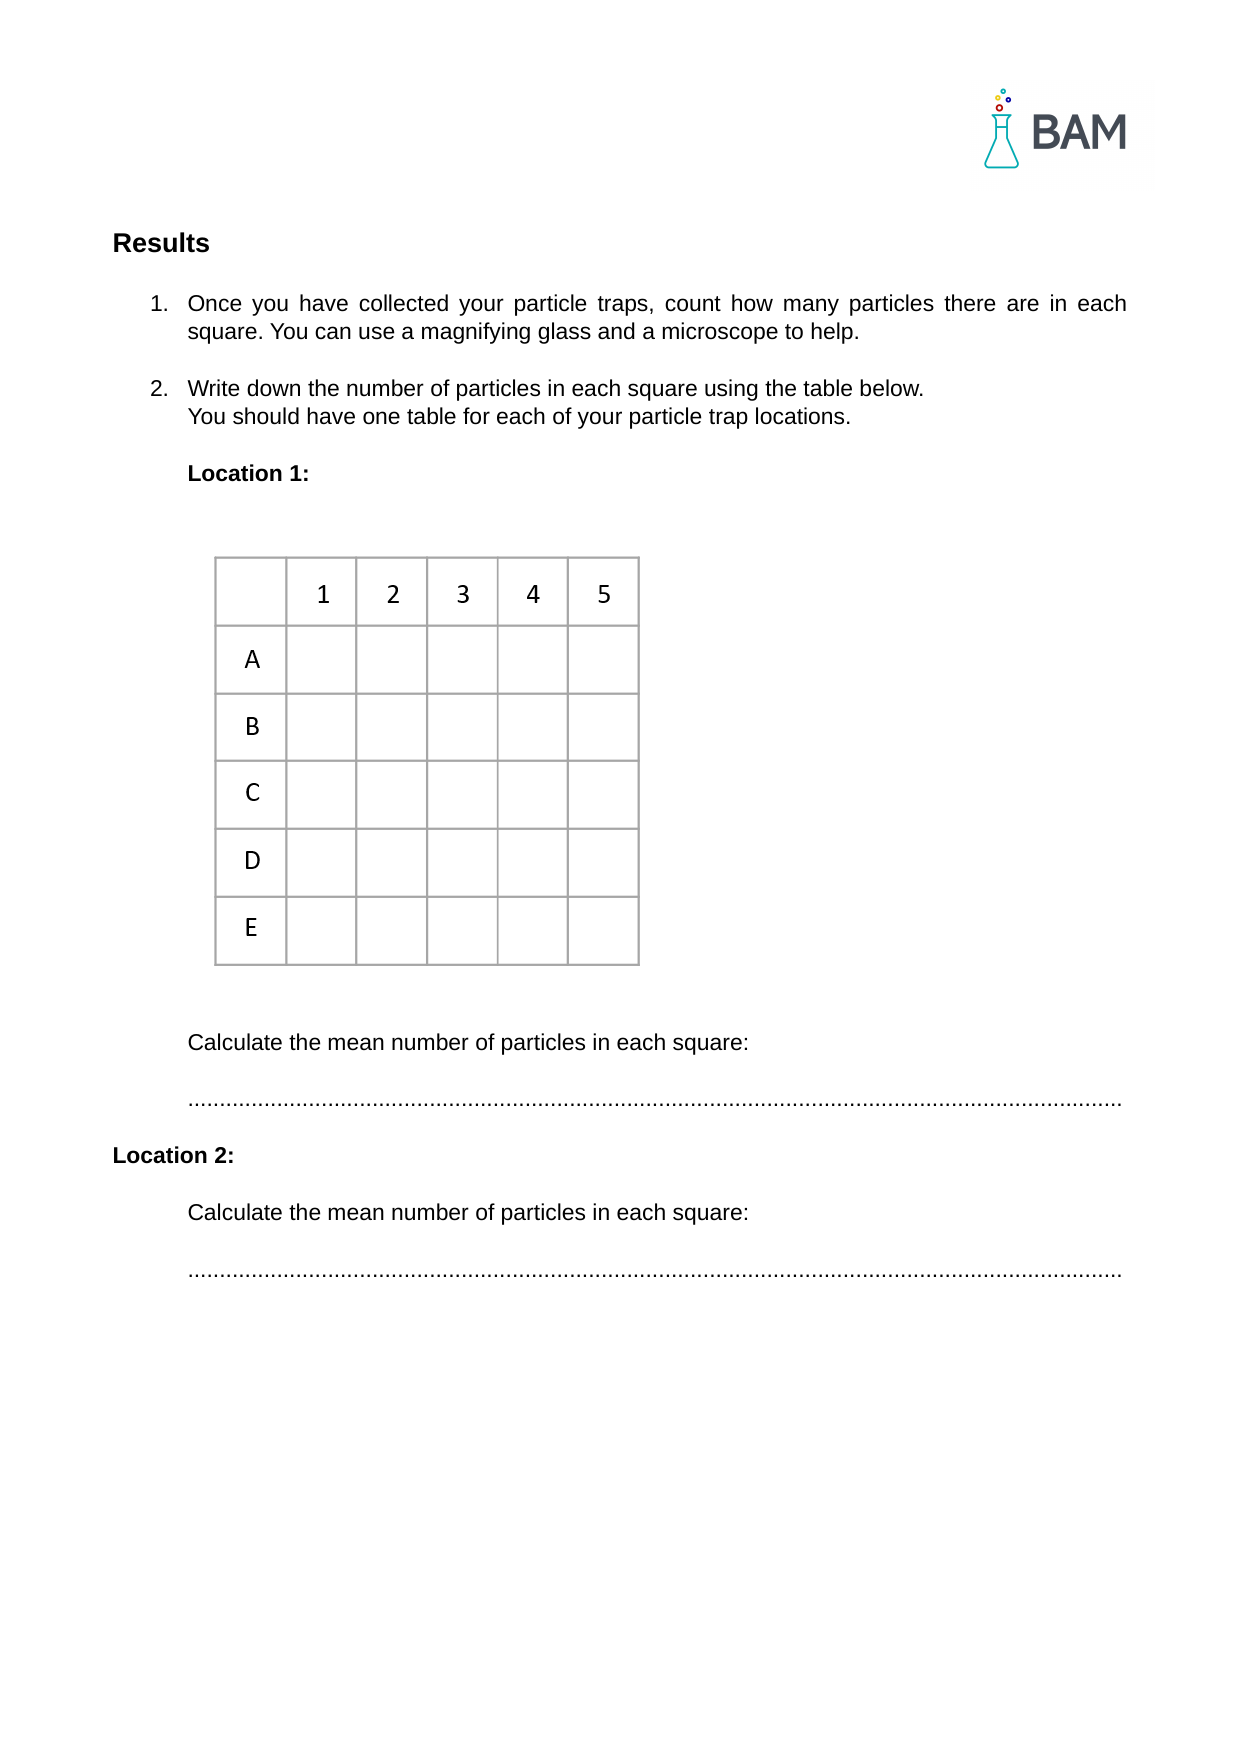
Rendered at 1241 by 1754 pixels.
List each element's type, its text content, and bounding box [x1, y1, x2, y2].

text Location 2: [112, 1142, 1128, 1168]
text ................................................................................................................................................... [187, 1085, 1128, 1112]
list Write down the number of particles in each square using the table below. [150, 375, 1128, 401]
text ................................................................................................................................................... [187, 1256, 1128, 1282]
text Calculate the mean number of particles in each square: [187, 1199, 1128, 1225]
picture [969, 80, 1156, 191]
text You should have one table for each of your particle trap locations. [112, 403, 1128, 430]
list Once you have collected your particle traps, count how many particles there are in each square. You can use a magnifying glass and a microscope to help. [150, 289, 1128, 344]
text Calculate the mean number of particles in each square: [187, 1028, 1128, 1055]
text Location 1: [112, 460, 1128, 487]
subtitle Results [112, 227, 1128, 259]
